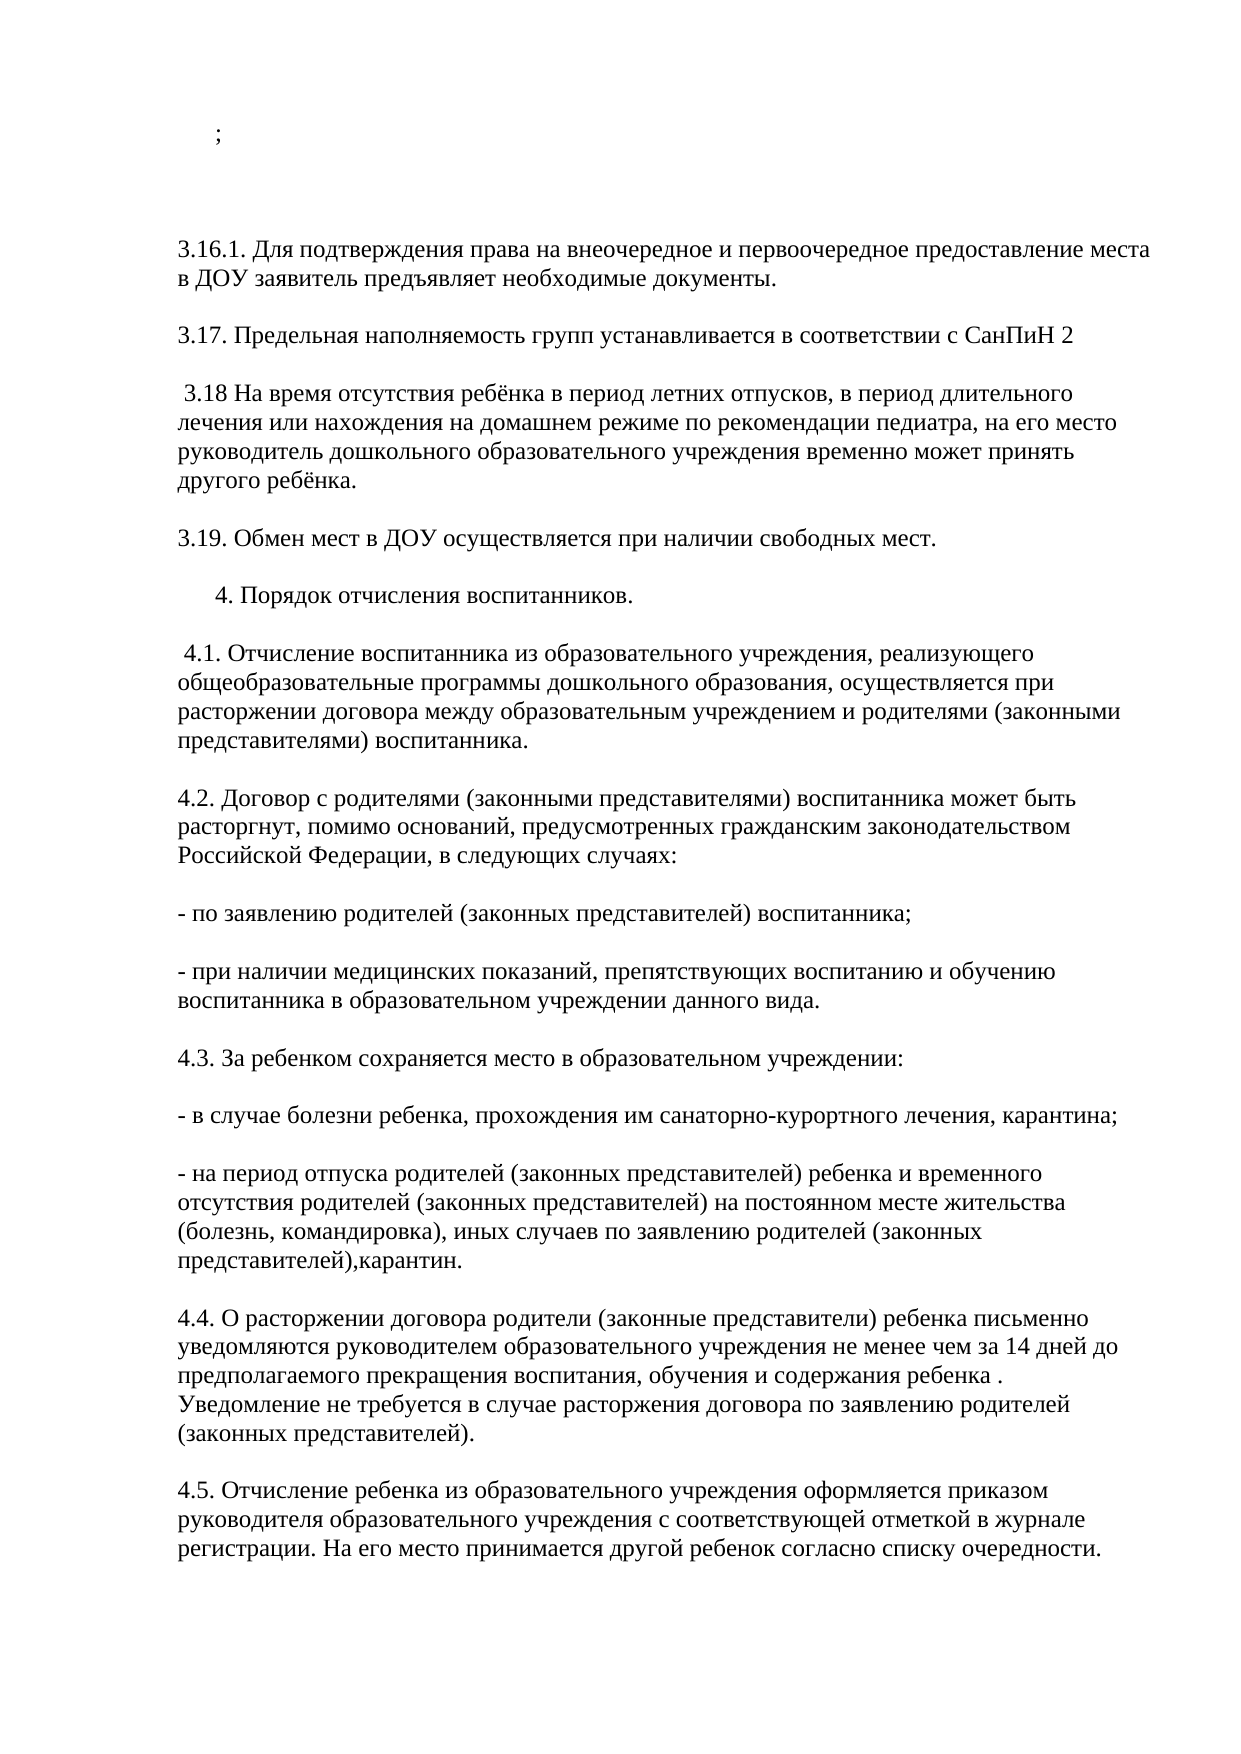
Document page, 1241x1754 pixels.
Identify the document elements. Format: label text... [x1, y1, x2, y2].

text 4.1. Отчисление воспитанника из образовательного учреждения, реализующего общеобразовательные программы дошкольного образования, осуществляется при расторжении договора между образовательным учреждением и родителями (законными представителями) воспитанника. [177, 638, 1152, 753]
text 3.19. Обмен мест в ДОУ осуществляется при наличии свободных мест. [177, 523, 1152, 551]
text ; [177, 118, 1152, 147]
text - на период отпуска родителей (законных представителей) ребенка и временного отсутствия родителей (законных представителей) на постоянном месте жительства (болезнь, командировка), иных случаев по заявлению родителей (законных представителей),карантин. [177, 1158, 1152, 1273]
text 3.18 На время отсутствия ребёнка в период летних отпусков, в период длительного лечения или нахождения на домашнем режиме по рекомендации педиатра, на его место руководитель дошкольного образовательного учреждения временно может принять другого ребёнка. [177, 378, 1152, 493]
text - в случае болезни ребенка, прохождения им санаторно-курортного лечения, карантина; [177, 1101, 1152, 1129]
text 4. Порядок отчисления воспитанников. [177, 581, 1152, 609]
text 4.4. О расторжении договора родители (законные представители) ребенка письменно уведомляются руководителем образовательного учреждения не менее чем за 14 дней до предполагаемого прекращения воспитания, обучения и содержания ребенка . Уведомление не требуется в случае расторжения договора по заявлению родителей (законных представителей). [177, 1303, 1152, 1446]
text 3.17. Предельная наполняемость групп устанавливается в соответствии с СанПиН 2 [177, 321, 1152, 349]
text 4.2. Договор с родителями (законными представителями) воспитанника может быть расторгнут, помимо оснований, предусмотренных гражданским законодательством Российской Федерации, в следующих случаях: [177, 783, 1152, 869]
text 4.3. За ребенком сохраняется место в образовательном учреждении: [177, 1043, 1152, 1071]
text 4.5. Отчисление ребенка из образовательного учреждения оформляется приказом руководителя образовательного учреждения с соответствующей отметкой в журнале регистрации. На его место принимается другой ребенок согласно списку очередности. [177, 1476, 1152, 1562]
text 3.16.1. Для подтверждения права на внеочередное и первоочередное предоставление места в ДОУ заявитель предъявляет необходимые документы. [177, 234, 1152, 291]
text - по заявлению родителей (законных представителей) воспитанника; [177, 898, 1152, 927]
text - при наличии медицинских показаний, препятствующих воспитанию и обучению воспитанника в образовательном учреждении данного вида. [177, 956, 1152, 1013]
